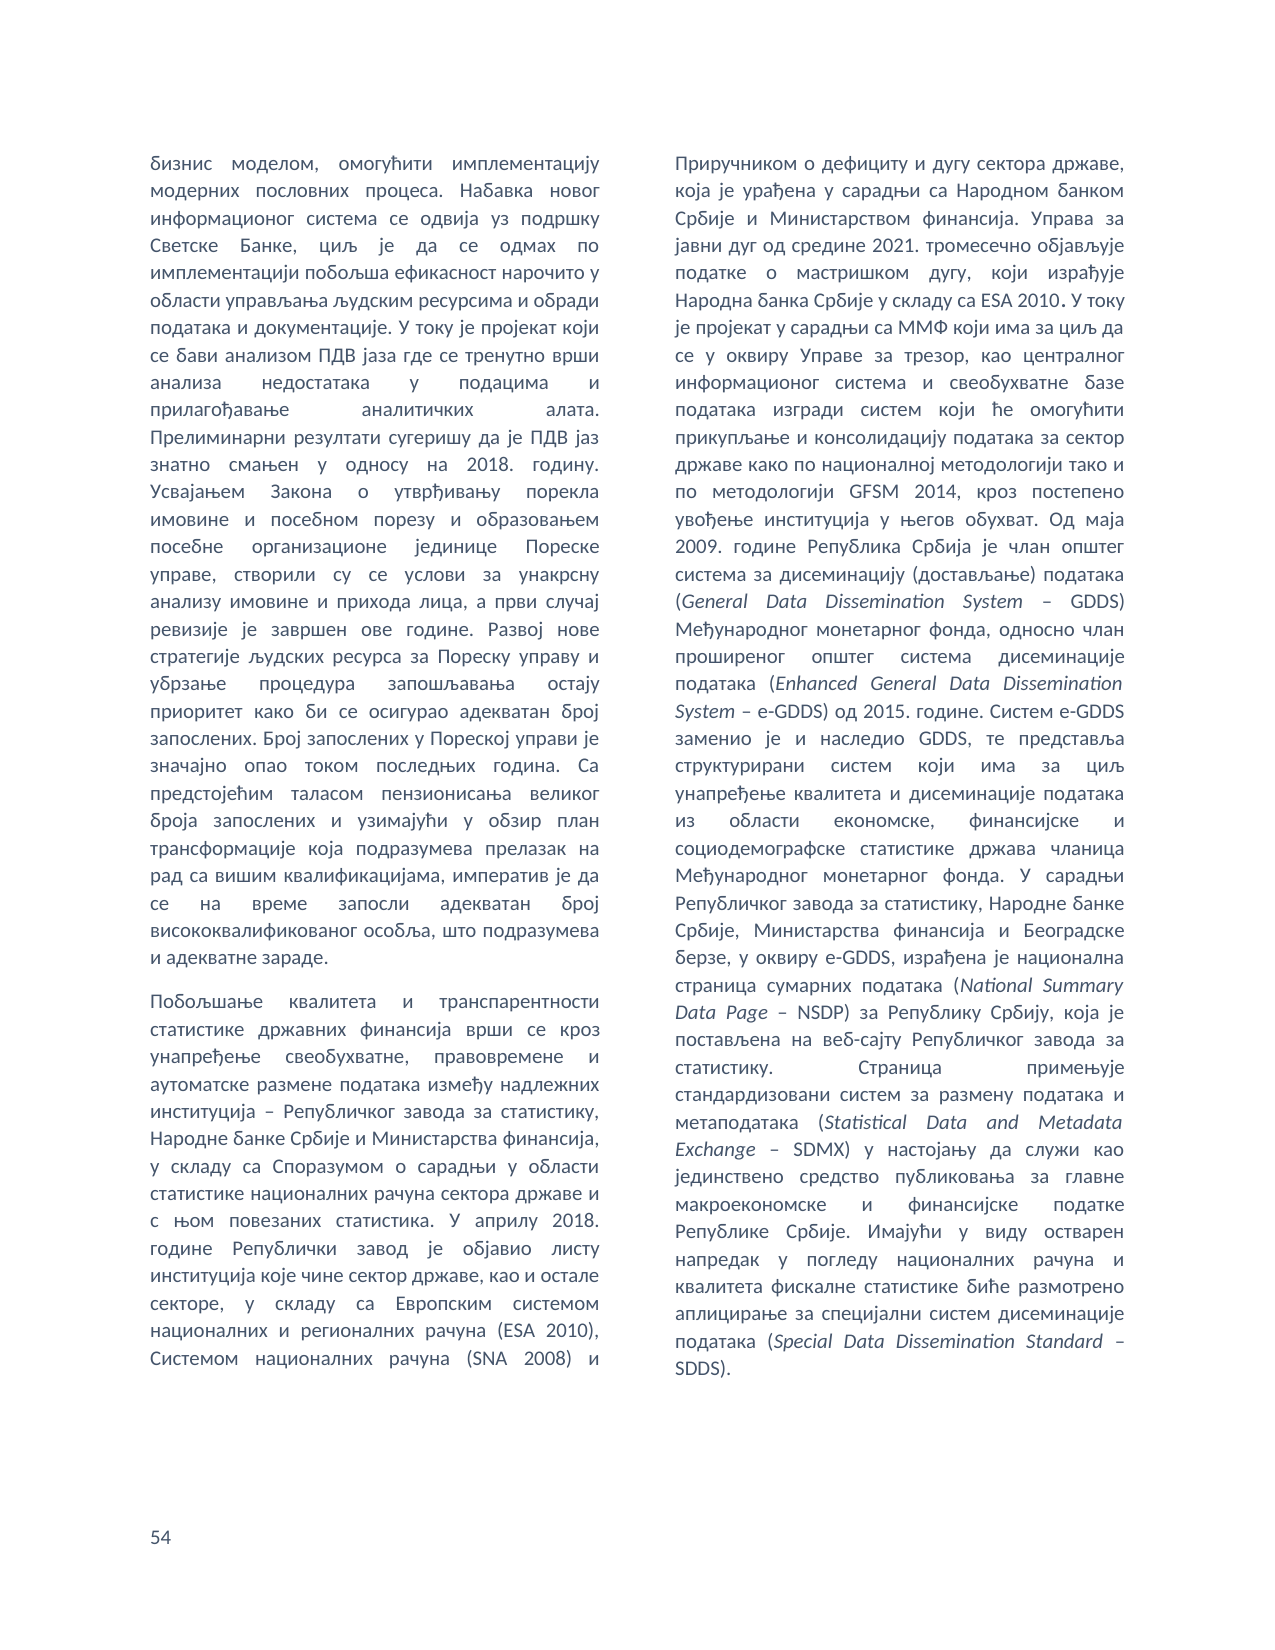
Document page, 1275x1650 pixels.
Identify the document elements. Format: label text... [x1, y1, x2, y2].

text Побољшање квалитета и транспарентности статистике државних финансија врши се кроз унапређење свеобухватне, правовремене и аутоматске размене података између надлежних институција – Републичког завода за статистику, Народне банке Србије и Министарства финансија, у складу са Споразумом о сарадњи у области статистике националних рачуна сектора државе и с њом повезаних статистика. У априлу 2018. године Републички завод је објавио листу институција које чине сектор државе, као и остале секторе, у складу са Европским системом националних и регионалних рачуна (ESA 2010), Системом националних рачуна (SNA 2008) и Приручником о дефициту и дугу сектора државе, која је урађена у сарадњи са Народном банком Србије и Министарством финансија. Управа за јавни дуг од средине 2021. тромесечно објављује податке о мастришком дугу, који израђује Народна банка Србије у складу са ESA 2010. У току је пројекат у сарадњи са ММФ који има за циљ да се у оквиру Управе за трезор, као централног информационог система и свеобухватне базе података изгради систем који ће омогућити прикупљање и консолидацију података за сектор државе како по националној методологији тако и по методологији GFSM 2014, кроз постепено увођење институција у његов обухват. Од маја 2009. године Република Србија је члан општег система за дисеминацију (достављање) података (General Data Dissemination System – GDDS) Међународног монетарног фонда, односно члан проширеног општег система дисеминације података (Enhanced General Data Dissemination System – e-GDDS) од 2015. године. Систем e-GDDS заменио је и наследио GDDS, те представља структурирани систем који има за циљ унапређење квалитета и дисеминације података из области економске, финансијске и социодемографске статистике држава чланица Међународног монетарног фонда. У сарадњи Републичког завода за статистику, Народне банке Србије, Министарства финансија и Београдске берзе, у оквиру e-GDDS, израђена је национална страница сумарних података (National Summary Data Page – NSDP) за Републику Србију, која је постављена на веб-сајту Републичког завода за статистику. Страница примењује стандардизовани систем за размену података и метаподатака (Statistical Data and Metadata Exchange – SDMX) у настојању да служи као јединствено средство публиковања за главне макроекономске и финансијске податке Републике Србије. Имајући у виду остварен напредак у погледу националних рачуна и квалитета фискалне статистике биће размотрено аплицирање за специјални систем дисеминације података (Special Data Dissemination Standard – SDDS). [150, 988, 600, 1370]
text Побољшање квалитета и транспарентности статистике државних финансија врши се кроз унапређење свеобухватне, правовремене и аутоматске размене података између надлежних институција – Републичког завода за статистику, Народне банке Србије и Министарства финансија, у складу са Споразумом о сарадњи у области статистике националних рачуна сектора државе и с њом повезаних статистика. У априлу 2018. године Републички завод је објавио листу институција које чине сектор државе, као и остале секторе, у складу са Европским системом националних и регионалних рачуна (ESA 2010), Системом националних рачуна (SNA 2008) и Приручником о дефициту и дугу сектора државе, која је урађена у сарадњи са Народном банком Србије и Министарством финансија. Управа за јавни дуг од средине 2021. тромесечно објављује податке о мастришком дугу, који израђује Народна банка Србије у складу са ESA 2010. У току је пројекат у сарадњи са ММФ који има за циљ да се у оквиру Управе за трезор, као централног информационог система и свеобухватне базе података изгради систем који ће омогућити прикупљање и консолидацију података за сектор државе како по националној методологији тако и по методологији GFSM 2014, кроз постепено увођење институција у његов обухват. Од маја 2009. године Република Србија је члан општег система за дисеминацију (достављање) података (General Data Dissemination System – GDDS) Међународног монетарног фонда, односно члан проширеног општег система дисеминације података (Enhanced General Data Dissemination System – e-GDDS) од 2015. године. Систем e-GDDS заменио је и наследио GDDS, те представља структурирани систем који има за циљ унапређење квалитета и дисеминације података из области економске, финансијске и социодемографске статистике држава чланица Међународног монетарног фонда. У сарадњи Републичког завода за статистику, Народне банке Србије, Министарства финансија и Београдске берзе, у оквиру e-GDDS, израђена је национална страница сумарних података (National Summary Data Page – NSDP) за Републику Србију, која је постављена на веб-сајту Републичког завода за статистику. Страница примењује стандардизовани систем за размену података и метаподатака (Statistical Data and Metadata Exchange – SDMX) у настојању да служи као јединствено средство публиковања за главне макроекономске и финансијске податке Републике Србије. Имајући у виду остварен напредак у погледу националних рачуна и квалитета фискалне статистике биће размотрено аплицирање за специјални систем дисеминације података (Special Data Dissemination Standard – SDDS). [675, 150, 1125, 1381]
